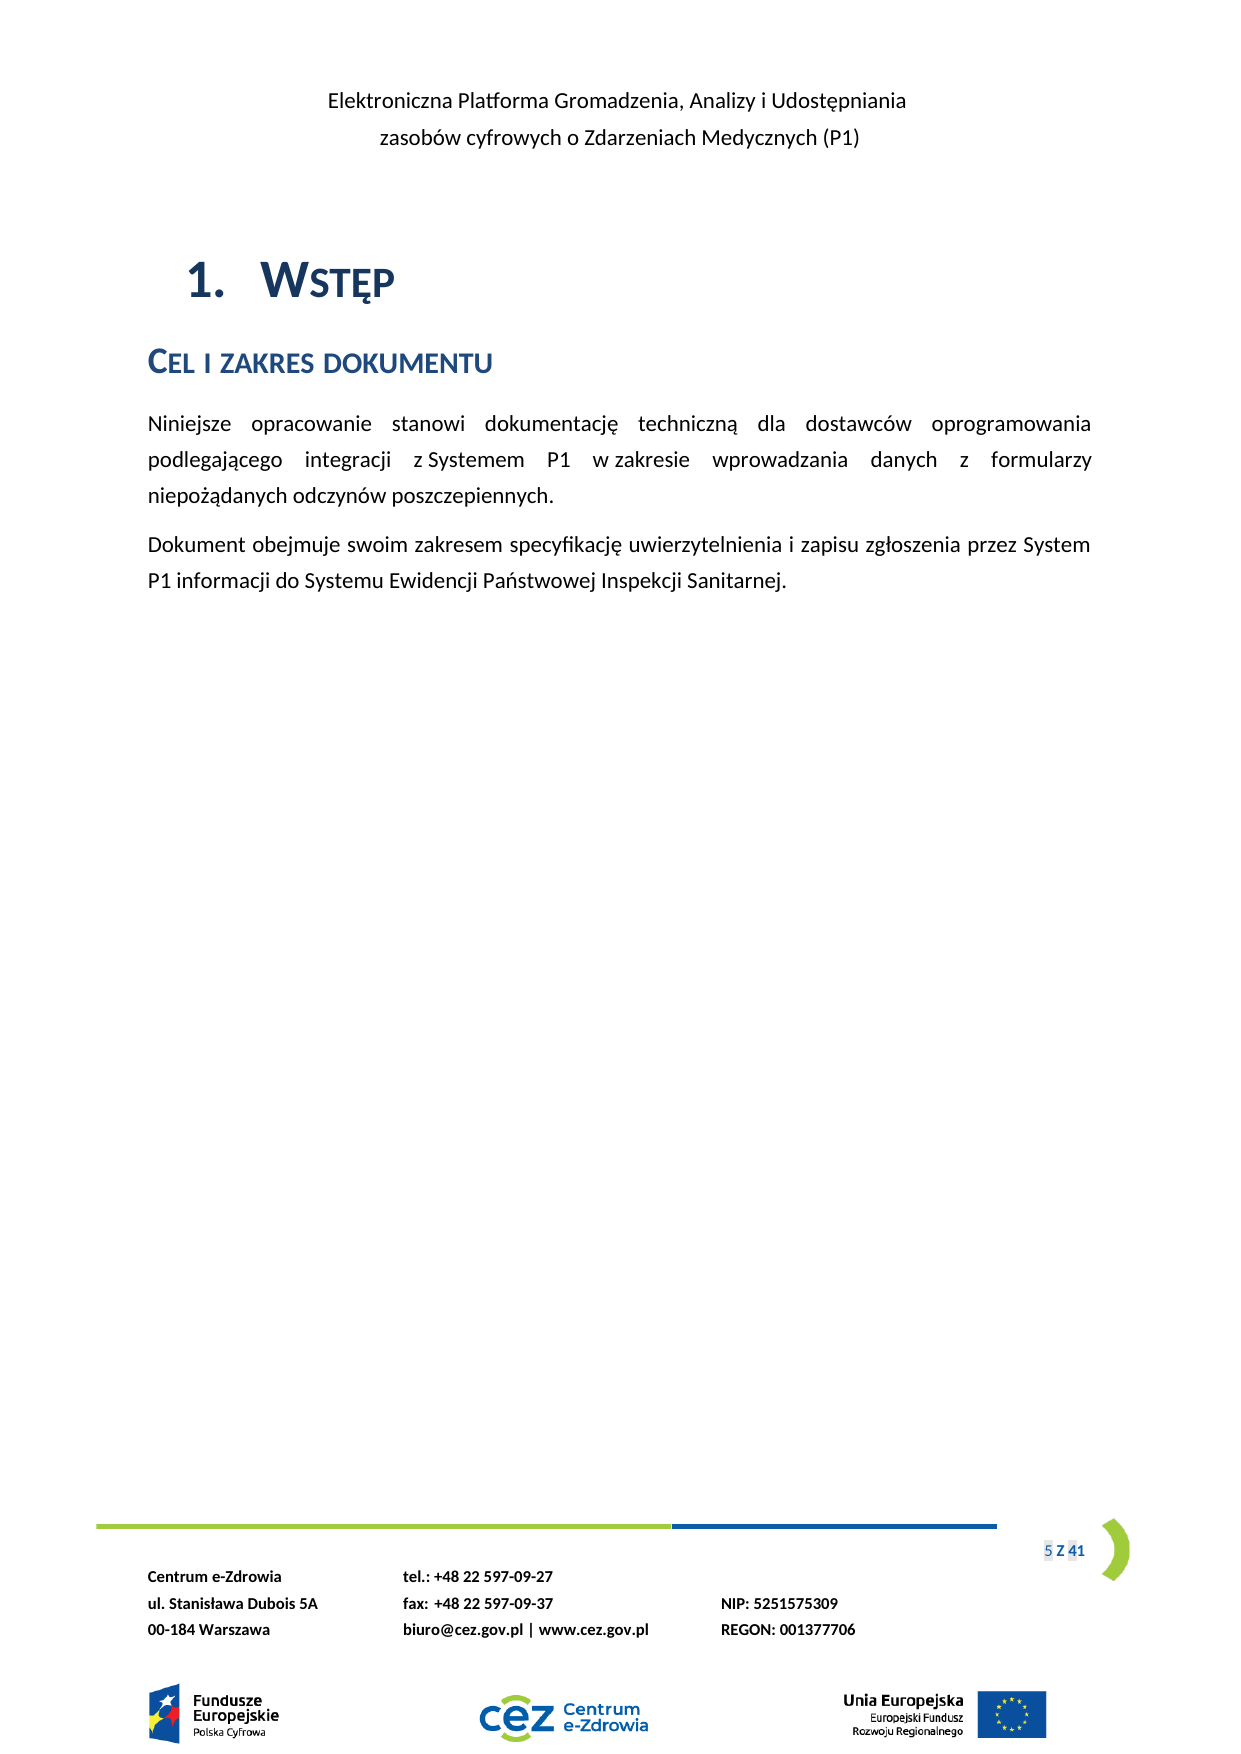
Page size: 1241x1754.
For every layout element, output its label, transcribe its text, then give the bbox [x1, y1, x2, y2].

picture [142, 1680, 285, 1746]
text Dokument obejmuje swoim zakresem specyfikację uwierzytelnienia i zapisu zgłoszenia przez System P1 informacji do Systemu Ewidencji Państwowej Inspekcji Sanitarnej. [148, 530, 1093, 595]
picture [1101, 1518, 1130, 1581]
picture [835, 1689, 1055, 1739]
picture [477, 1694, 649, 1742]
text Niniejsze opracowanie stanowi dokumentację techniczną dla dostawców oprogramowania podlegającego integracji z Systemem P1 w zakresie wprowadzania danych z formularzy niepożądanych odczynów poszczepiennych. [148, 409, 1093, 509]
subtitle Cel i zakres dokumentu [148, 337, 1093, 382]
subtitle Wstęp [185, 245, 1093, 311]
